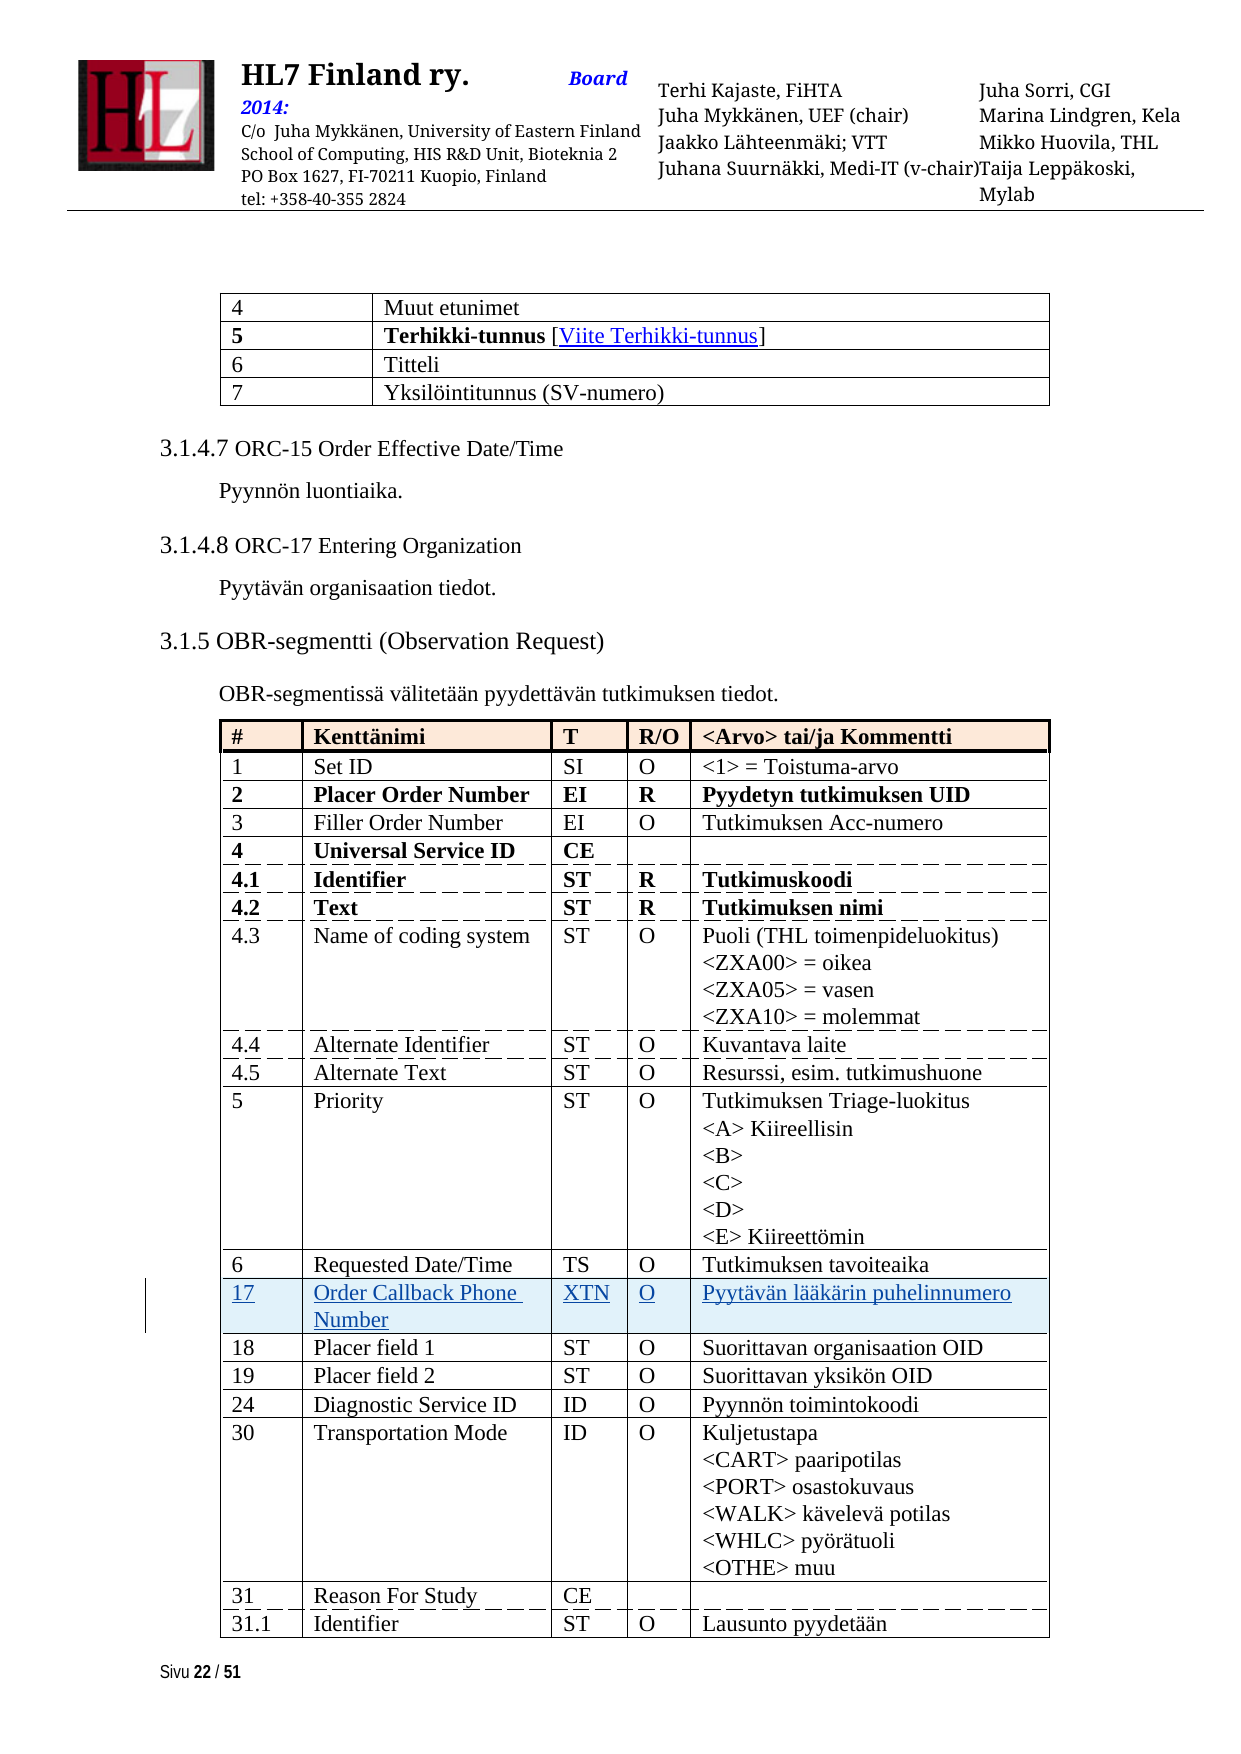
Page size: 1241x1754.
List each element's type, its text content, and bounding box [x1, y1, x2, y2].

table_cell O [628, 1087, 690, 1249]
table_cell R [628, 892, 690, 920]
table_cell 4.1 [221, 864, 302, 892]
table_cell 6 [221, 1249, 302, 1277]
text Pyytävän organisaation tiedot. [218, 574, 1051, 601]
table_cell ST [552, 920, 627, 1029]
table_cell EI [552, 781, 627, 808]
table_cell O [628, 753, 690, 779]
table_cell 4 [221, 836, 302, 864]
table_cell Name of coding system [303, 920, 551, 1029]
table_cell ST [552, 864, 627, 892]
table_cell 1 [221, 750, 302, 779]
table_cell Suorittavan organisaation OID [691, 1333, 1049, 1361]
table_cell ST [552, 1030, 627, 1058]
table_cell Set ID [303, 753, 551, 779]
table_cell Resurssi, esim. tutkimushuone [691, 1058, 1049, 1086]
table_cell Tutkimuskoodi [691, 864, 1049, 892]
table_cell Titteli [373, 350, 1049, 377]
table_cell R [628, 781, 690, 808]
table_cell 2 [221, 780, 302, 808]
table_cell O [628, 1418, 690, 1581]
table_header Kenttänimi [304, 722, 550, 749]
picture [78, 60, 215, 171]
table_header <Arvo> tai/ja Kommentti [692, 722, 1048, 749]
table_cell Text [303, 892, 551, 920]
table_cell Pyydetyn tutkimuksen UID [691, 780, 1049, 808]
subtitle ORC-17 Entering Organization [159, 531, 1051, 559]
table_cell ST [552, 1058, 627, 1086]
table_cell Puoli (THL toimenpideluokitus) <ZXA00> = oikea <ZXA05> = vasen <ZXA10> = molemmat [691, 920, 1049, 1029]
table_cell ST [552, 892, 627, 920]
table_cell Alternate Identifier [303, 1030, 551, 1058]
table_cell [691, 1581, 1049, 1609]
table_cell ID [552, 1418, 627, 1581]
table_cell [691, 836, 1049, 864]
table_cell Tutkimuksen Acc-numero [691, 808, 1049, 836]
table_cell Muut etunimet [373, 294, 1049, 321]
table_cell Kuljetustapa <CART> paaripotilas <PORT> osastokuvaus <WALK> kävelevä potilas <WHLC> pyörätuoli <OTHE> muu [691, 1417, 1049, 1581]
table_cell Yksilöintitunnus (SV-numero) [373, 378, 1049, 405]
table_cell O [628, 920, 690, 1029]
table_cell Tutkimuksen tavoiteaika [691, 1249, 1049, 1277]
table_cell 24 [221, 1389, 302, 1417]
table_cell Pyynnön toimintokoodi [691, 1389, 1049, 1417]
table_cell Reason For Study [303, 1582, 551, 1609]
table_cell Suorittavan yksikön OID [691, 1361, 1049, 1389]
table_cell Placer field 2 [303, 1362, 551, 1389]
table_cell 3 [221, 808, 302, 836]
table_cell ST [552, 1362, 627, 1389]
table_cell ID [552, 1390, 627, 1417]
table_cell Alternate Text [303, 1058, 551, 1086]
table_cell 4.4 [221, 1030, 302, 1058]
table_cell Identifier [303, 1609, 551, 1637]
table_cell 4.3 [221, 920, 302, 1029]
table_cell 31 [221, 1581, 302, 1609]
table_cell Priority [303, 1087, 551, 1249]
table_cell R [628, 864, 690, 892]
table_cell [628, 1582, 690, 1609]
table_cell 5 [221, 322, 372, 349]
table_cell Requested Date/Time [303, 1250, 551, 1277]
table_cell ST [552, 1334, 627, 1361]
table_header T [553, 722, 626, 749]
table_cell Terhikki-tunnus [Viite Terhikki-tunnus] [373, 322, 1049, 349]
table_cell TS [552, 1250, 627, 1277]
table_cell 4 [221, 294, 372, 321]
table_cell EI [552, 809, 627, 836]
table_cell O [628, 1058, 690, 1086]
table_cell Lausunto pyydetään <0> ei lausuntoa <1> lausunto pyydetään <2> lausunto kiireellinen <3> lausunto erittäin kiireellinen [691, 1609, 1049, 1637]
table_cell O [628, 1390, 690, 1417]
subtitle ORC-15 Order Effective Date/Time [159, 433, 1051, 462]
table_cell O [628, 1609, 690, 1637]
table_cell Placer field 1 [303, 1334, 551, 1361]
table_cell Identifier [303, 864, 551, 892]
table_cell Tutkimuksen nimi [691, 892, 1049, 920]
table_cell SI [552, 753, 627, 779]
subtitle OBR-segmentti (Observation Request) [159, 626, 1051, 654]
table_cell ST [552, 1087, 627, 1249]
table_cell ST [552, 1609, 627, 1637]
text Pyynnön luontiaika. [218, 476, 1051, 503]
table_cell 6 [221, 350, 372, 377]
table_cell Diagnostic Service ID [303, 1390, 551, 1417]
table_cell 30 [221, 1417, 302, 1581]
table_cell Kuvantava laite [691, 1030, 1049, 1058]
table_cell Universal Service ID [303, 837, 551, 864]
table_cell O [628, 1362, 690, 1389]
table_cell Tutkimuksen Triage-luokitus <A> Kiireellisin <B> <C> <D> <E> Kiireettömin [691, 1086, 1049, 1249]
table_cell <1> = Toistuma-arvo [691, 749, 1049, 779]
table_cell 5 [221, 1086, 302, 1249]
table_header R/O [629, 722, 689, 749]
table_cell 4.5 [221, 1058, 302, 1086]
table_cell 4.2 [221, 892, 302, 920]
table_cell 7 [221, 378, 372, 405]
table_cell O [628, 1030, 690, 1058]
table_cell Filler Order Number [303, 809, 551, 836]
table_cell O [628, 809, 690, 836]
table_cell Transportation Mode [303, 1418, 551, 1581]
table_cell O [628, 1334, 690, 1361]
table_cell 31.1 [221, 1609, 302, 1637]
table_cell [628, 837, 690, 864]
table_cell CE [552, 837, 627, 864]
text OBR-segmentissä välitetään pyydettävän tutkimuksen tiedot. [218, 679, 1051, 706]
table_cell 18 [221, 1333, 302, 1361]
table_cell CE [552, 1582, 627, 1609]
table_cell 19 [221, 1361, 302, 1389]
table_cell Placer Order Number [303, 781, 551, 808]
table_cell O [628, 1250, 690, 1277]
table_header # [222, 722, 301, 749]
